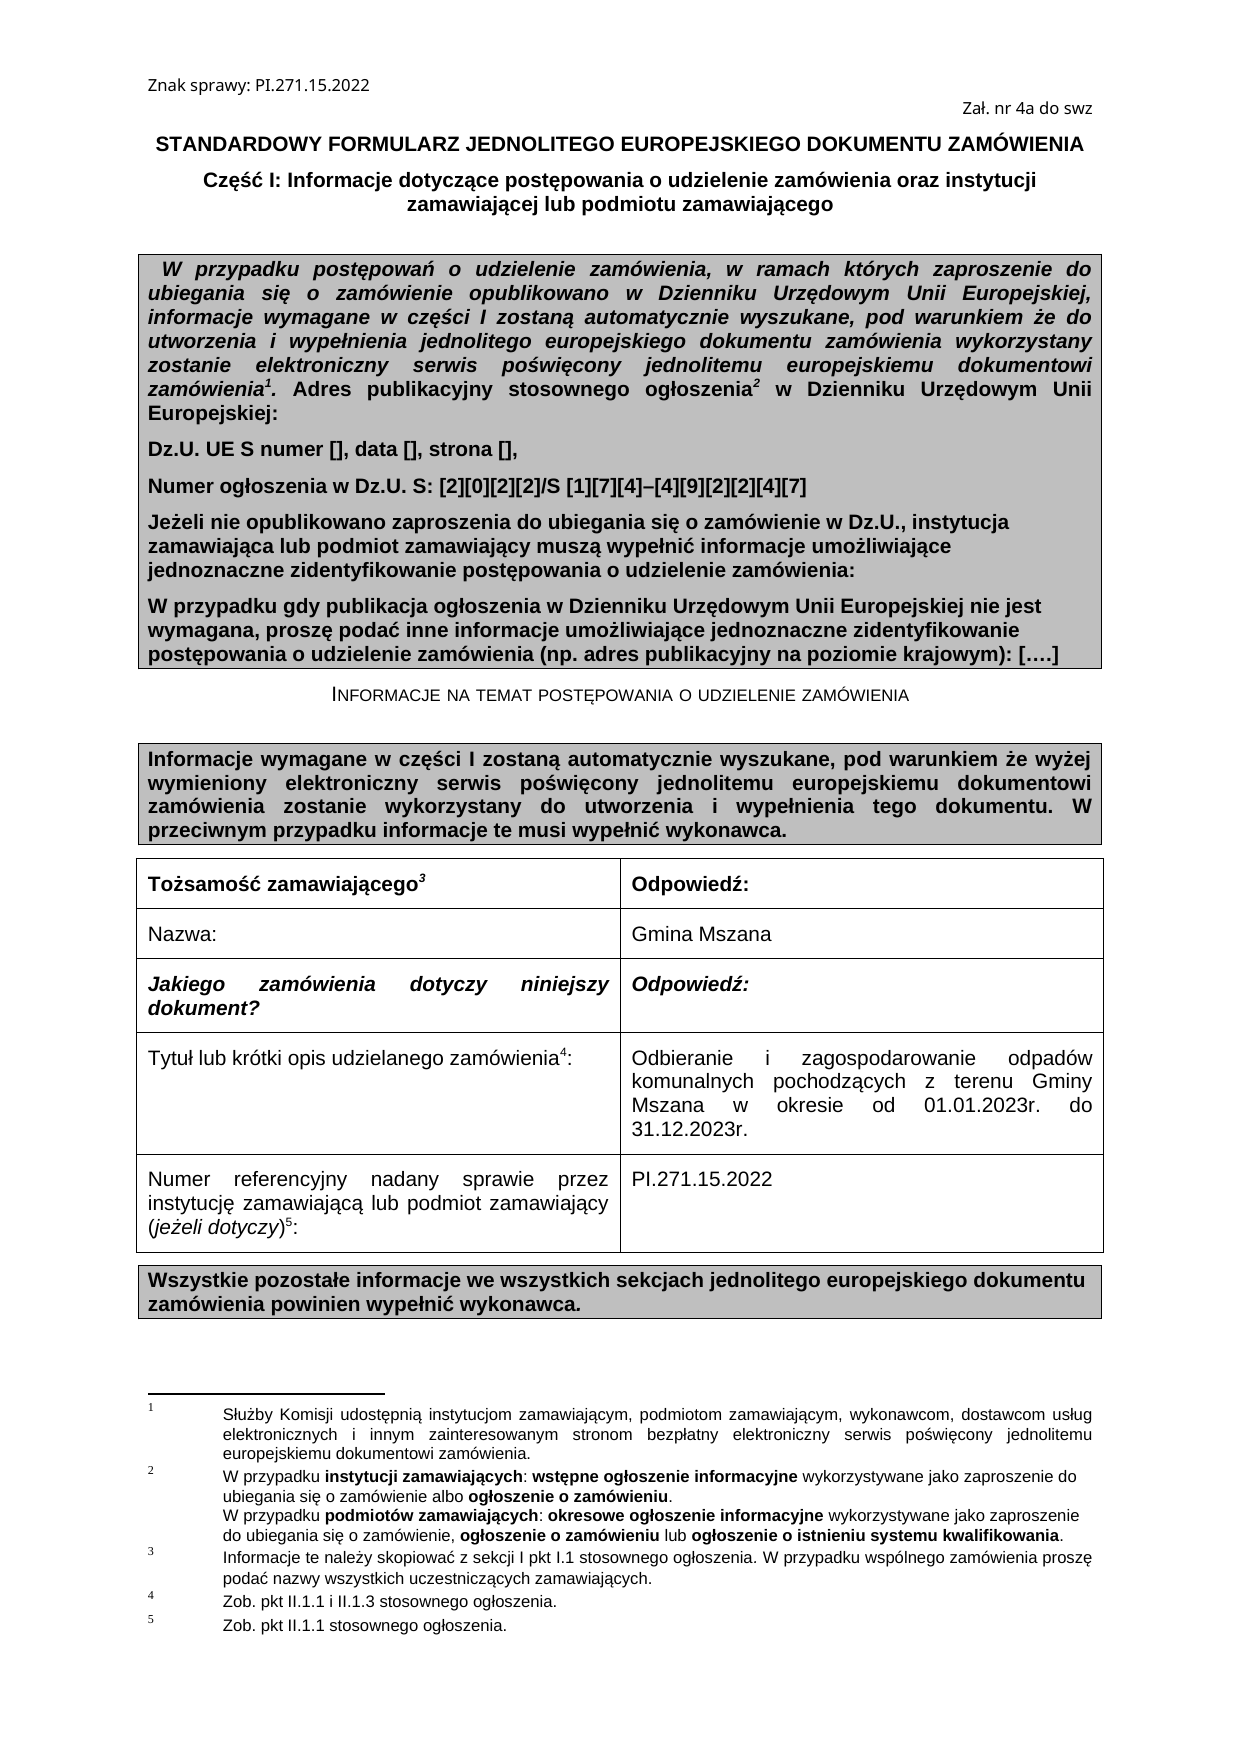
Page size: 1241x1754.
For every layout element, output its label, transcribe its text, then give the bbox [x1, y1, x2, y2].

text Jeżeli nie opublikowano zaproszenia do ubiegania się o zamówienie w Dz.U., instytucja zamawiająca lub podmiot zamawiający muszą wypełnić informacje umożliwiające jednoznaczne zidentyfikowanie postępowania o udzielenie zamówienia: [139, 507, 1101, 582]
title Część I: Informacje dotyczące postępowania o udzielenie zamówienia oraz instytucji zamawiającej lub podmiotu zamawiającego [148, 168, 1093, 216]
table_cell Odpowiedź: [621, 959, 1103, 1032]
title Informacje na temat postępowania o udzielenie zamówienia [148, 682, 1093, 706]
table_cell Nazwa: [137, 909, 620, 958]
table_cell Numer referencyjny nadany sprawie przez instytucję zamawiającą lub podmiot zamawiający (jeżeli dotyczy): [137, 1155, 620, 1252]
text Wszystkie pozostałe informacje we wszystkich sekcjach jednolitego europejskiego dokumentu zamówienia powinien wypełnić wykonawca. [139, 1266, 1101, 1318]
table_cell PI.271.15.2022 [621, 1155, 1103, 1252]
table_cell Jakiego zamówienia dotyczy niniejszy dokument? [137, 959, 620, 1032]
text Dz.U. UE S numer [], data [], strona [], [139, 434, 1101, 461]
text Standardowy formularz jednolitego europejskiego dokumentu zamówienia [148, 132, 1093, 156]
text Numer ogłoszenia w Dz.U. S: [2][0][2][2]/S [1][7][4]–[4][9][2][2][4][7] [139, 470, 1101, 497]
table_cell Gmina Mszana [621, 909, 1103, 958]
text W przypadku postępowań o udzielenie zamówienia, w ramach których zaproszenie do ubiegania się o zamówienie opublikowano w Dzienniku Urzędowym Unii Europejskiej, informacje wymagane w części I zostaną automatycznie wyszukane, pod warunkiem że do utworzenia i wypełnienia jednolitego europejskiego dokumentu zamówienia wykorzystany zostanie elektroniczny serwis poświęcony jednolitemu europejskiemu dokumentowi zamówienia. Adres publikacyjny stosownego ogłoszenia w Dzienniku Urzędowym Unii Europejskiej: [139, 255, 1101, 424]
table_cell Odbieranie i zagospodarowanie odpadów komunalnych pochodzących z terenu Gminy Mszana w okresie od 01.01.2023r. do 31.12.2023r. [621, 1033, 1103, 1154]
text Informacje wymagane w części I zostaną automatycznie wyszukane, pod warunkiem że wyżej wymieniony elektroniczny serwis poświęcony jednolitemu europejskiemu dokumentowi zamówienia zostanie wykorzystany do utworzenia i wypełnienia tego dokumentu. W przeciwnym przypadku informacje te musi wypełnić wykonawca. [139, 744, 1101, 844]
table_header Odpowiedź: [621, 859, 1103, 908]
text W przypadku gdy publikacja ogłoszenia w Dzienniku Urzędowym Unii Europejskiej nie jest wymagana, proszę podać inne informacje umożliwiające jednoznaczne zidentyfikowanie postępowania o udzielenie zamówienia (np. adres publikacyjny na poziomie krajowym): [….] [139, 591, 1101, 668]
table_cell Tytuł lub krótki opis udzielanego zamówienia: [137, 1033, 620, 1154]
table_header Tożsamość zamawiającego [137, 859, 620, 908]
